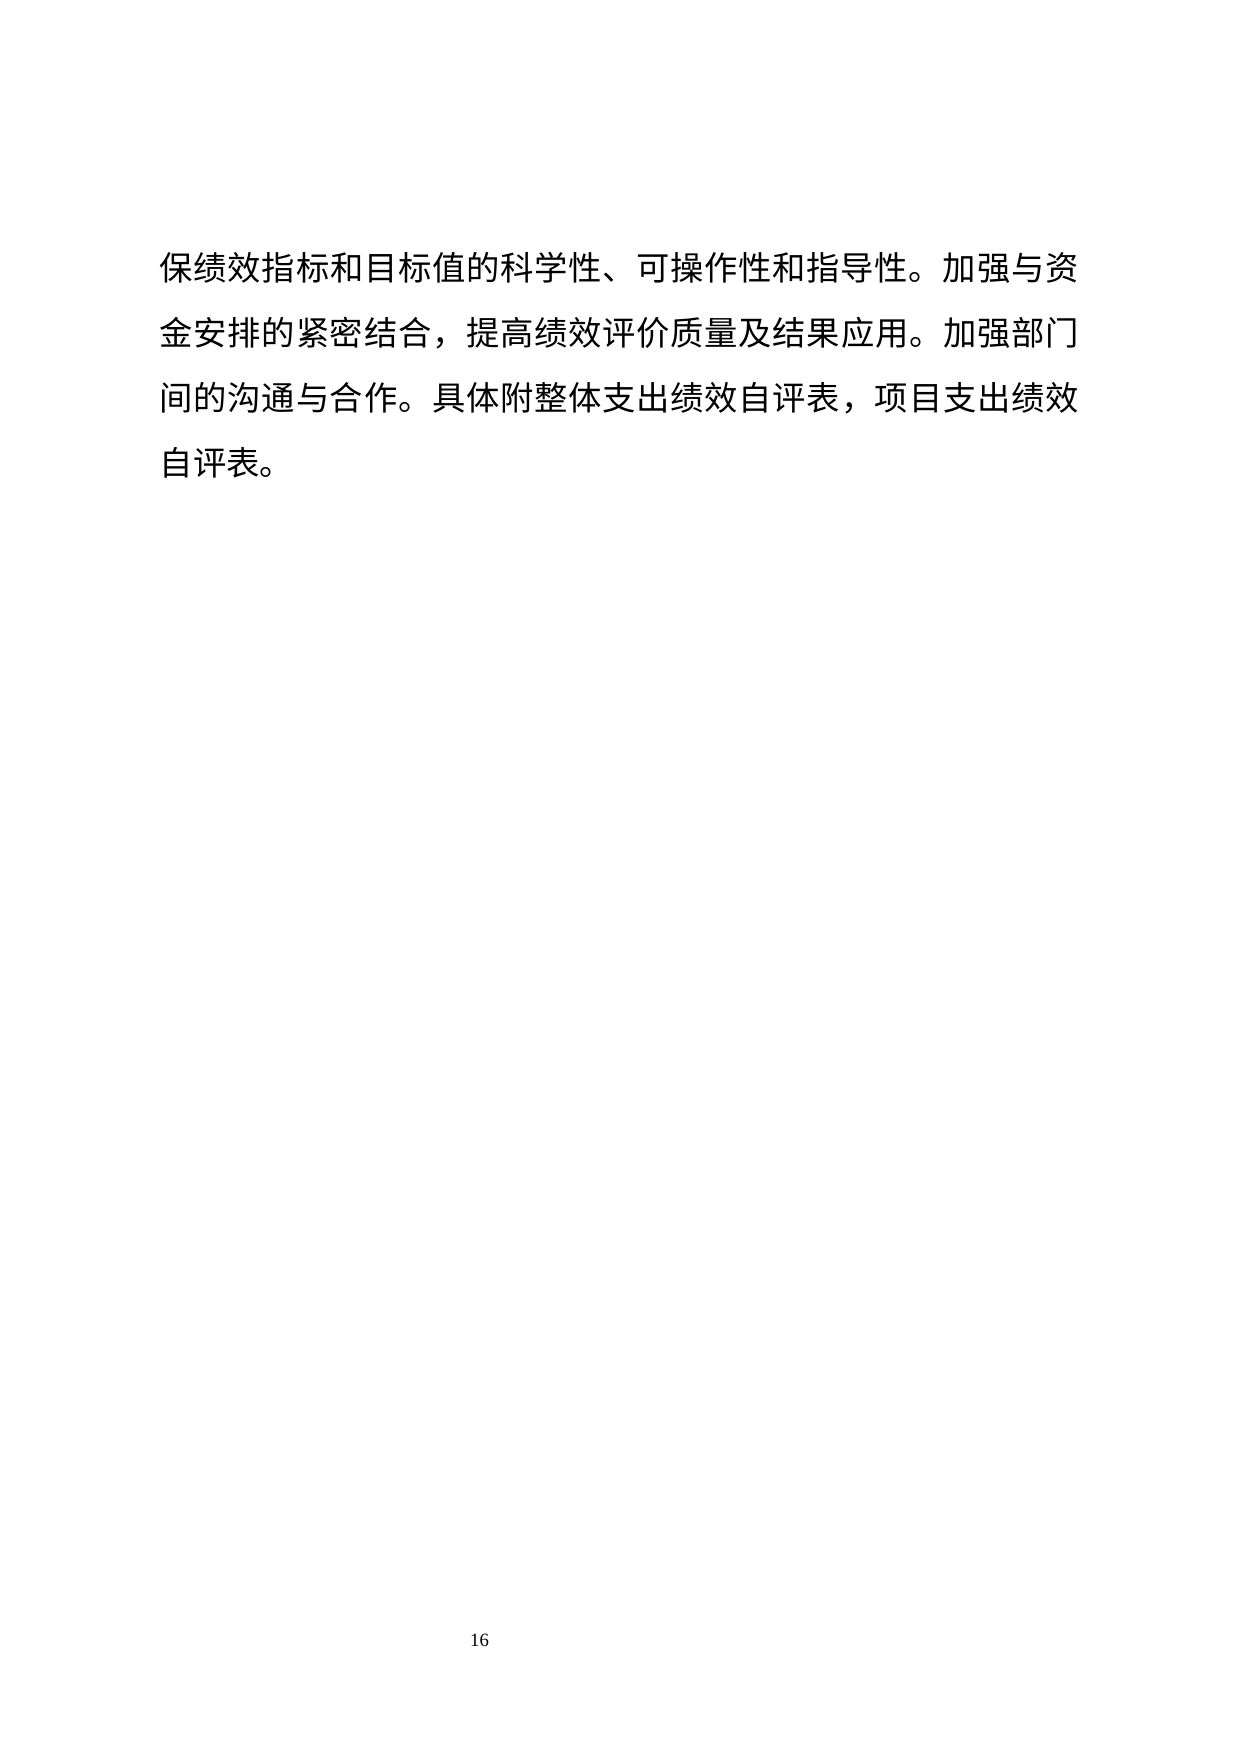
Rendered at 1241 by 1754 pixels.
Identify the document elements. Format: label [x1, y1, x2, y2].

text [159, 233, 1081, 493]
